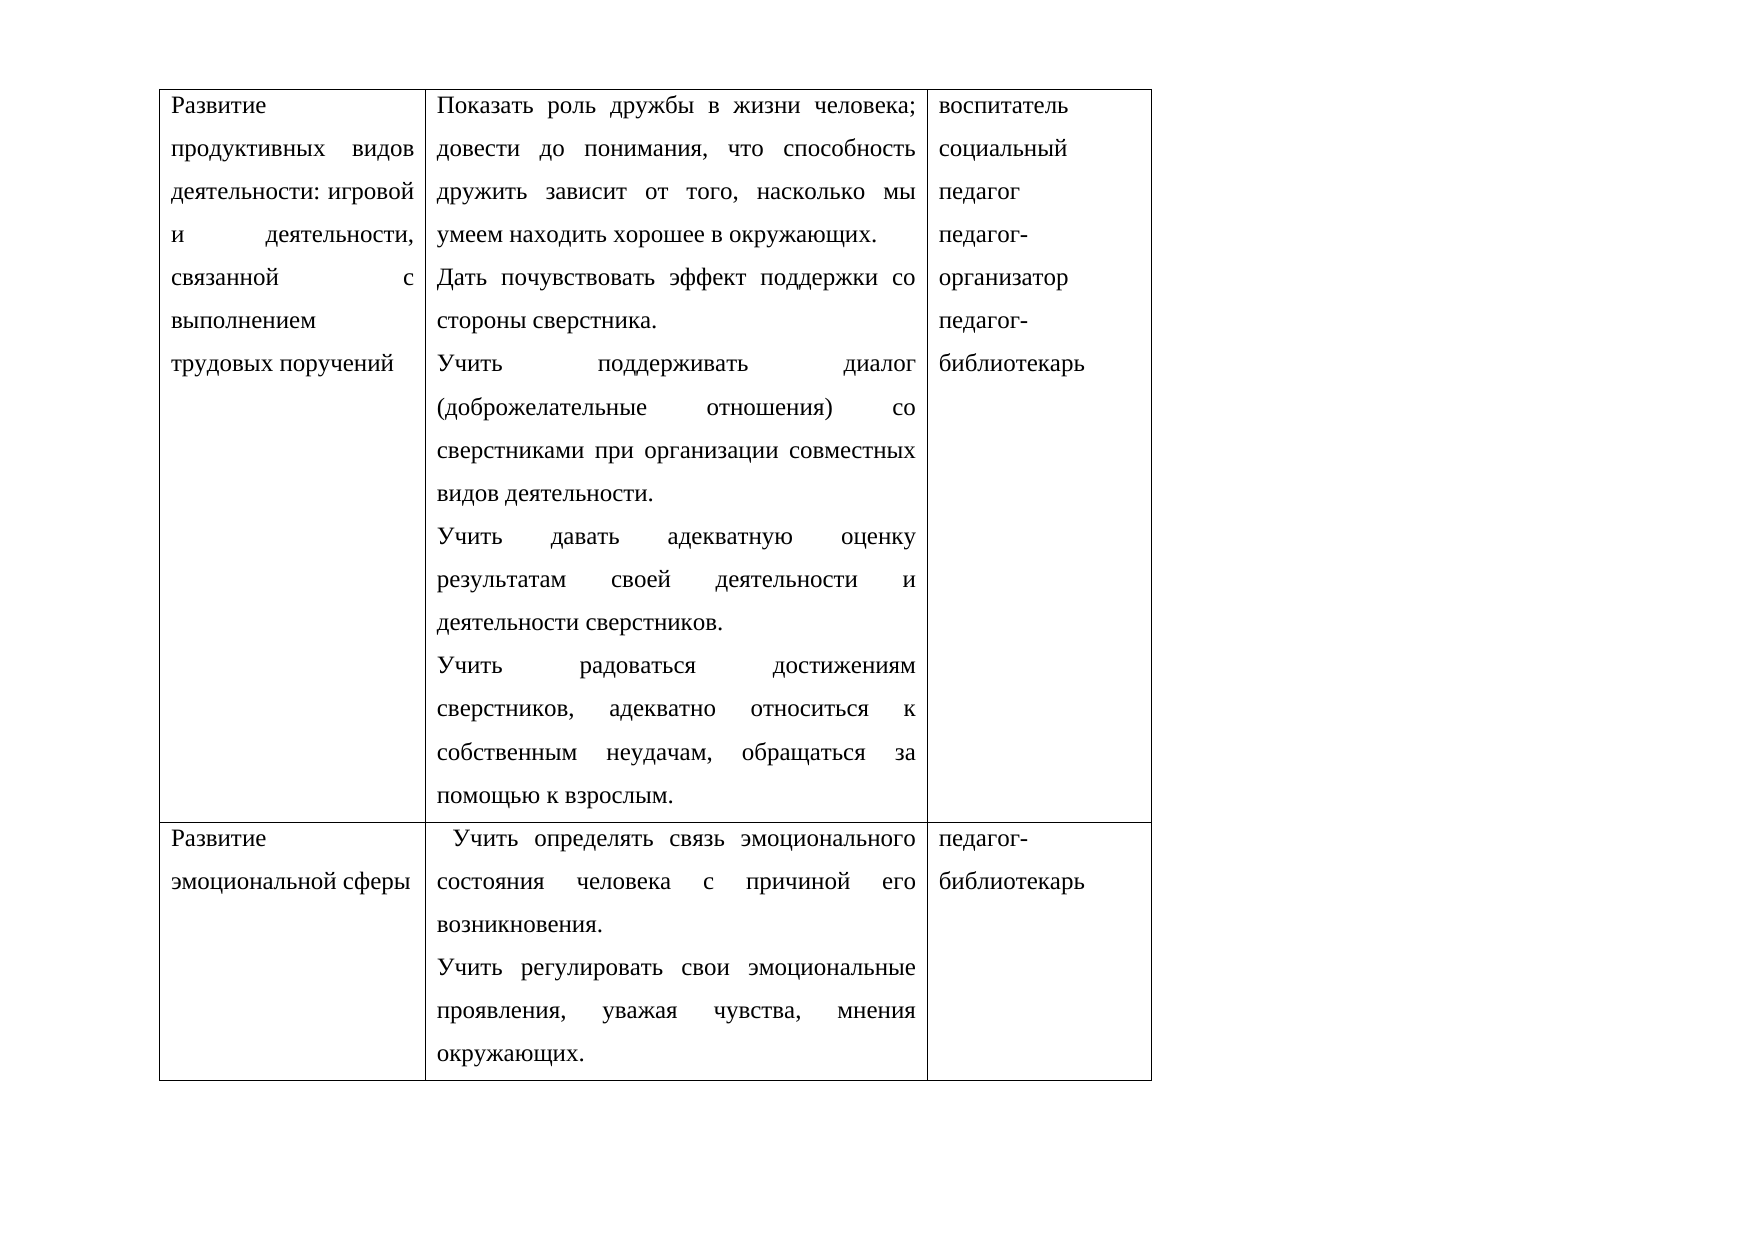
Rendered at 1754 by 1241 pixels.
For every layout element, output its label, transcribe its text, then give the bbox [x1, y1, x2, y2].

table_cell Развитие продуктивных видов деятельности: игровой и деятельности, связанной с выполнением трудовых поручений [160, 90, 425, 822]
table_cell воспитатель социальный педагог педагог-организатор педагог-библиотекарь [928, 90, 1151, 822]
table_cell Развитие эмоциональной сферы [160, 823, 425, 1080]
table_cell Показать роль дружбы в жизни человека; довести до понимания, что способность дружить зависит от того, насколько мы умеем находить хорошее в окружающих. Дать почувствовать эффект поддержки со стороны сверстника. Учить поддерживать диалог (доброжелательные отношения) со сверстниками при организации совместных видов деятельности. Учить давать адекватную оценку результатам своей деятельности и деятельности сверстников. Учить радоваться достижениям сверстников, адекватно относиться к собственным неудачам, обращаться за помощью к взрослым. [426, 90, 927, 822]
table_cell педагог-библиотекарь [928, 823, 1151, 1080]
table_cell Учить определять связь эмоционального состояния человека с причиной его возникновения. Учить регулировать свои эмоциональные проявления, уважая чувства, мнения окружающих. [426, 823, 927, 1080]
